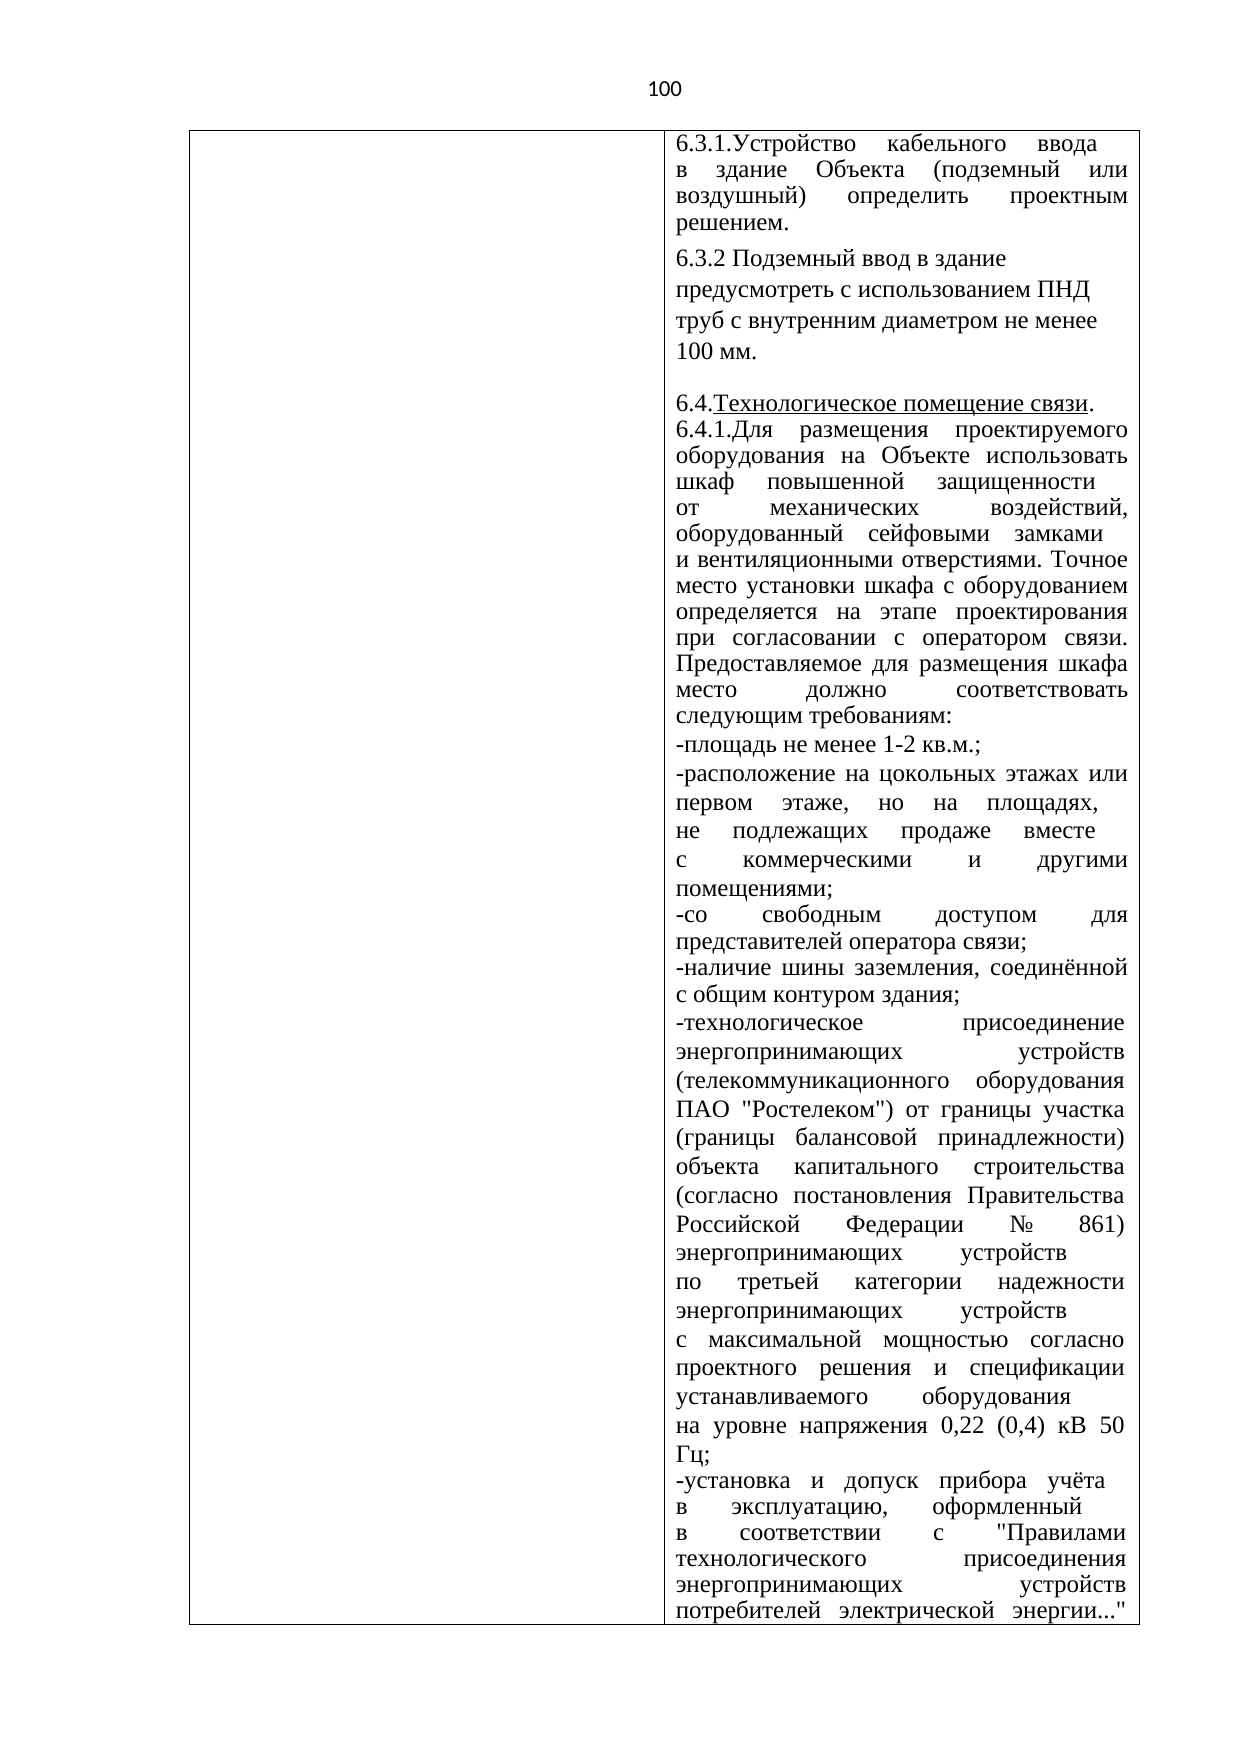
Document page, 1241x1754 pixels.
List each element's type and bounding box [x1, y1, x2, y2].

table_cell [190, 131, 664, 1624]
table_cell [665, 131, 1139, 1624]
